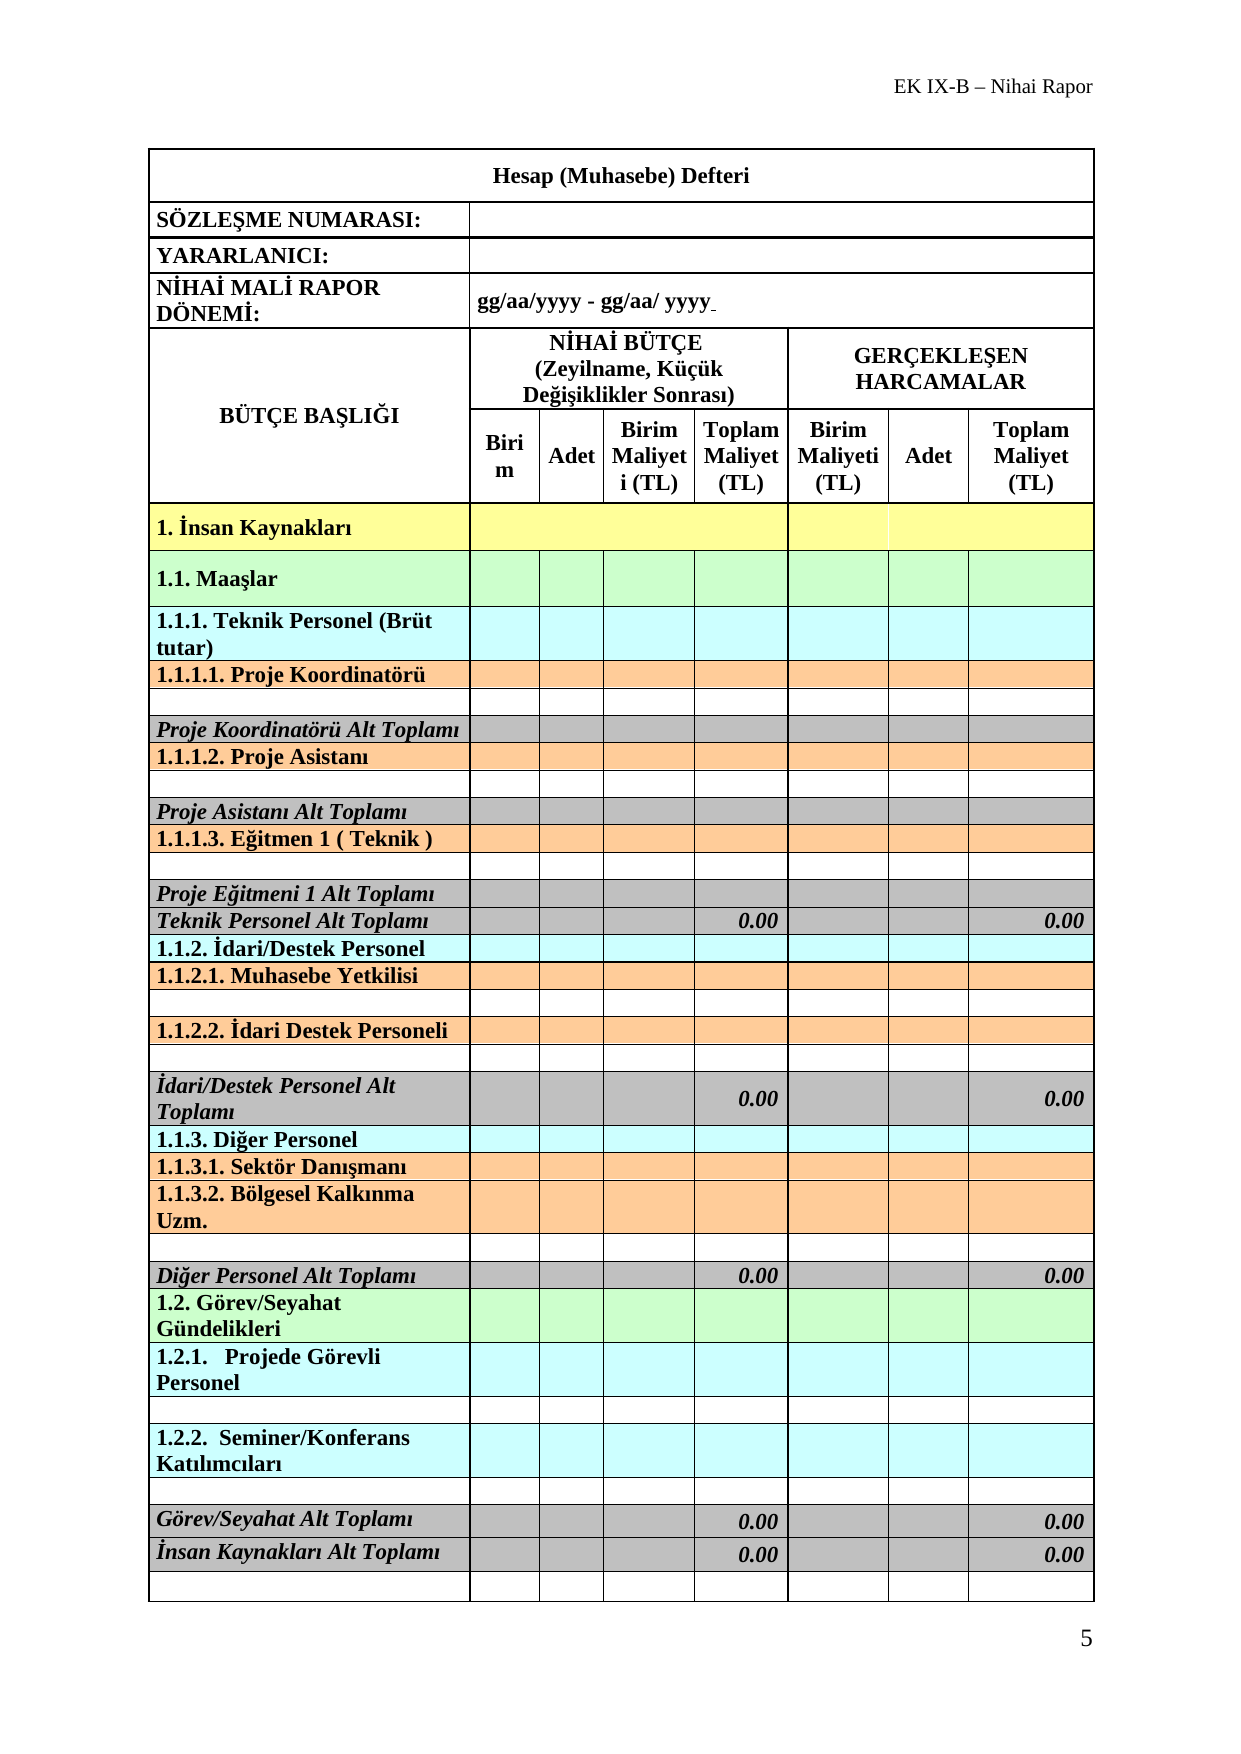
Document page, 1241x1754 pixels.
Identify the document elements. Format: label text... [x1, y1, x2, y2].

table_cell [471, 716, 539, 742]
table_cell [540, 935, 603, 961]
table_cell [789, 1343, 888, 1396]
table_cell [540, 1072, 603, 1125]
table_cell [695, 1289, 787, 1342]
table_cell [150, 689, 469, 715]
table_cell [604, 1343, 694, 1396]
table_cell [789, 661, 888, 687]
table_cell [540, 1289, 603, 1342]
table_cell [604, 1397, 694, 1423]
table_cell GERÇEKLEŞEN HARCAMALAR [789, 329, 1093, 408]
table_cell 1.2. Görev/Seyahat Gündelikleri [150, 1289, 469, 1342]
table_cell [471, 1343, 539, 1396]
table_cell [889, 1505, 968, 1537]
table_cell [695, 1153, 787, 1179]
table_cell [889, 771, 968, 797]
table_cell [540, 1181, 603, 1233]
table_cell [471, 1538, 539, 1571]
table_cell [789, 504, 888, 550]
table_cell [695, 1572, 787, 1601]
table_cell [604, 1126, 694, 1152]
table_cell BÜTÇE BAŞLIĞI [150, 329, 469, 502]
table_cell [789, 1538, 888, 1571]
table_cell Proje Asistanı Alt Toplamı [150, 798, 469, 824]
table_cell [471, 1045, 539, 1071]
table_cell 0.00 [969, 1505, 1093, 1537]
table_cell [695, 743, 787, 769]
table_cell [695, 1126, 787, 1152]
table_cell [695, 990, 787, 1016]
table_cell [969, 1126, 1093, 1152]
table_cell [471, 908, 539, 934]
table_cell YARARLANICI: [150, 239, 469, 272]
table_cell [969, 1181, 1093, 1233]
table_cell 1.2.2. Seminer/Konferans Katılımcıları [150, 1424, 469, 1477]
table_cell [540, 661, 603, 687]
table_cell 1.1.1.1. Proje Koordinatörü [150, 661, 469, 687]
table_cell 0.00 [695, 1505, 787, 1537]
table_cell 1.1.2.2. İdari Destek Personeli [150, 1017, 469, 1043]
table_cell [471, 743, 539, 769]
table_cell [969, 1572, 1093, 1601]
table_cell [789, 1234, 888, 1261]
table_cell [889, 1397, 968, 1423]
table_cell [471, 504, 539, 550]
table_cell [969, 716, 1093, 742]
table_cell [471, 853, 539, 879]
table_cell [889, 1424, 968, 1477]
table_cell Diğer Personel Alt Toplamı [150, 1262, 469, 1288]
table_cell [604, 1181, 694, 1233]
table_cell Teknik Personel Alt Toplamı [150, 908, 469, 934]
table_cell 1.1.3.2. Bölgesel Kalkınma Uzm. [150, 1181, 469, 1233]
table_cell [889, 1343, 968, 1396]
table_cell 1.1.3.1. Sektör Danışmanı [150, 1153, 469, 1179]
table_cell [540, 825, 603, 852]
table_cell [540, 990, 603, 1016]
table_cell [604, 1572, 694, 1601]
table_cell [150, 853, 469, 879]
table_cell [969, 1343, 1093, 1396]
table_cell Birim [471, 410, 539, 502]
table_cell [695, 1424, 787, 1477]
table_cell Proje Eğitmeni 1 Alt Toplamı [150, 880, 469, 907]
table_cell [694, 504, 787, 550]
table_cell [695, 661, 787, 687]
table_cell [540, 1397, 603, 1423]
table_cell [789, 798, 888, 824]
table_cell [695, 607, 787, 660]
table_cell [789, 1397, 888, 1423]
table_cell [150, 1045, 469, 1071]
table_cell [604, 551, 694, 606]
table_cell [471, 825, 539, 852]
table_cell [789, 853, 888, 879]
table_cell [889, 1478, 968, 1504]
table_cell [889, 504, 968, 550]
table_cell [969, 551, 1093, 606]
table_cell [889, 1017, 968, 1043]
table_cell [471, 1072, 539, 1125]
table_cell [695, 825, 787, 852]
table_cell [470, 203, 1093, 236]
table_cell [889, 935, 968, 961]
table_cell [540, 716, 603, 742]
table_cell [150, 1234, 469, 1261]
table_cell [789, 1153, 888, 1179]
table_cell [695, 1397, 787, 1423]
table_cell [889, 1234, 968, 1261]
table_cell [789, 963, 888, 989]
table_cell [789, 880, 888, 907]
table_cell 1.1.3. Diğer Personel [150, 1126, 469, 1152]
table_cell [889, 1572, 968, 1601]
table_cell NİHAİ MALİ RAPOR DÖNEMİ: [150, 274, 469, 327]
table_cell 0.00 [969, 908, 1093, 934]
table_cell [604, 607, 694, 660]
table_cell [969, 1017, 1093, 1043]
table_cell [604, 1234, 694, 1261]
table_cell [471, 880, 539, 907]
table_cell [540, 853, 603, 879]
table_cell [969, 1234, 1093, 1261]
table_cell [969, 880, 1093, 907]
table_cell [540, 607, 603, 660]
table_cell [604, 853, 694, 879]
table_cell [150, 1572, 469, 1601]
table_cell [889, 1126, 968, 1152]
table_cell [604, 1538, 694, 1571]
table_cell [889, 1153, 968, 1179]
table_cell [969, 1424, 1093, 1477]
table_cell [604, 1017, 694, 1043]
table_cell [604, 771, 694, 797]
table_cell 1.2.1. Projede Görevli Personel [150, 1343, 469, 1396]
table_cell [604, 1289, 694, 1342]
table_cell [969, 963, 1093, 989]
table_cell [540, 880, 603, 907]
table_cell [695, 771, 787, 797]
table_cell [471, 1017, 539, 1043]
table_cell [695, 1234, 787, 1261]
table_cell [470, 239, 1093, 272]
table_cell Toplam Maliyet (TL) [695, 410, 787, 502]
table_cell [540, 1572, 603, 1601]
table_cell [695, 880, 787, 907]
table_cell [604, 880, 694, 907]
table_cell [889, 743, 968, 769]
table_cell [150, 1397, 469, 1423]
table_cell [540, 1234, 603, 1261]
table_cell [889, 1181, 968, 1233]
table_cell 0.00 [695, 1072, 787, 1125]
table_cell [540, 1505, 603, 1537]
table_cell [695, 1478, 787, 1504]
table_cell [540, 1343, 603, 1396]
table_cell [889, 990, 968, 1016]
table_cell [789, 1478, 888, 1504]
table_cell [969, 853, 1093, 879]
table_cell [889, 716, 968, 742]
table_cell [604, 1478, 694, 1504]
table_cell 1.1.1.3. Eğitmen 1 ( Teknik ) [150, 825, 469, 852]
table_cell [789, 716, 888, 742]
table_cell Toplam Maliyet (TL) [969, 410, 1093, 502]
table_cell [889, 1045, 968, 1071]
table_cell 1.1.2.1. Muhasebe Yetkilisi [150, 963, 469, 989]
table_cell [604, 716, 694, 742]
table_cell [471, 551, 539, 606]
table_cell [604, 504, 694, 550]
table_cell [695, 716, 787, 742]
table_cell [789, 1126, 888, 1152]
table_cell [969, 1397, 1093, 1423]
table_cell [540, 1153, 603, 1179]
table_cell [695, 935, 787, 961]
table_cell [150, 990, 469, 1016]
table_cell [969, 689, 1093, 715]
table_cell [604, 935, 694, 961]
table_cell [471, 1572, 539, 1601]
table_cell [969, 825, 1093, 852]
table_cell 1. İnsan Kaynakları [150, 504, 469, 550]
table_cell [604, 990, 694, 1016]
table_cell 1.1.1.2. Proje Asistanı [150, 743, 469, 769]
table_cell [969, 607, 1093, 660]
table_cell [540, 1017, 603, 1043]
table_cell [889, 661, 968, 687]
table_cell [471, 1424, 539, 1477]
table_cell [789, 1017, 888, 1043]
table_cell [969, 1045, 1093, 1071]
table_cell 1.1. Maaşlar [150, 551, 469, 606]
table_cell [695, 1017, 787, 1043]
table_cell [540, 1126, 603, 1152]
table_cell [540, 743, 603, 769]
table_cell [471, 1262, 539, 1288]
table_cell 1.1.1. Teknik Personel (Brüt tutar) [150, 607, 469, 660]
table_cell NİHAİ BÜTÇE (Zeyilname, Küçük Değişiklikler Sonrası) [471, 329, 787, 408]
table_cell [471, 798, 539, 824]
table_cell [540, 1045, 603, 1071]
table_cell SÖZLEŞME NUMARASI: [150, 203, 469, 236]
table_cell İnsan Kaynakları Alt Toplamı [150, 1538, 469, 1571]
table_cell [789, 743, 888, 769]
table_cell [471, 607, 539, 660]
table_cell [968, 504, 1093, 550]
table_cell 0.00 [969, 1538, 1093, 1571]
table_cell [695, 689, 787, 715]
table_cell [150, 1478, 469, 1504]
table_cell [540, 551, 603, 606]
table_cell [789, 990, 888, 1016]
table_cell [695, 853, 787, 879]
table_cell 0.00 [695, 1538, 787, 1571]
table_cell [889, 853, 968, 879]
table_cell [969, 771, 1093, 797]
table_cell [540, 963, 603, 989]
table_cell İdari/Destek Personel Alt Toplamı [150, 1072, 469, 1125]
table_cell [789, 1505, 888, 1537]
table_cell [969, 990, 1093, 1016]
table_cell [540, 1262, 603, 1288]
table_cell [604, 1424, 694, 1477]
table_cell 0.00 [695, 908, 787, 934]
table_cell [789, 607, 888, 660]
table_cell [540, 689, 603, 715]
table_cell [604, 1153, 694, 1179]
table_cell [969, 1289, 1093, 1342]
table_cell [604, 1045, 694, 1071]
table_cell [540, 1424, 603, 1477]
table_cell [889, 798, 968, 824]
table_cell [604, 825, 694, 852]
table_cell [789, 689, 888, 715]
table_cell [471, 1505, 539, 1537]
table_cell [604, 661, 694, 687]
table_cell [789, 1289, 888, 1342]
table_cell [604, 963, 694, 989]
table_cell [604, 908, 694, 934]
table_cell [789, 1045, 888, 1071]
table_cell [604, 1505, 694, 1537]
table_cell [540, 1478, 603, 1504]
table_cell [695, 1181, 787, 1233]
table_cell [889, 1072, 968, 1125]
table_cell [471, 1181, 539, 1233]
table_cell [539, 504, 604, 550]
table_cell [789, 825, 888, 852]
table_cell [604, 798, 694, 824]
table_cell gg/aa/yyyy - gg/aa/ yyyy [470, 274, 1093, 327]
table_cell [789, 771, 888, 797]
table_cell [471, 1289, 539, 1342]
table_cell [540, 1538, 603, 1571]
table_cell [540, 798, 603, 824]
table_cell [889, 1538, 968, 1571]
table_cell [695, 963, 787, 989]
table_cell [889, 825, 968, 852]
table_cell [604, 743, 694, 769]
table_cell [471, 1478, 539, 1504]
table_cell Adet [540, 410, 603, 502]
table_cell 0.00 [695, 1262, 787, 1288]
table_cell [471, 1153, 539, 1179]
table_cell [471, 771, 539, 797]
table_cell Proje Koordinatörü Alt Toplamı [150, 716, 469, 742]
table_cell [540, 908, 603, 934]
table_cell [604, 689, 694, 715]
table_cell [471, 661, 539, 687]
table_cell [695, 551, 787, 606]
table_cell Birim Maliyeti (TL) [789, 410, 888, 502]
table_cell [695, 1045, 787, 1071]
table_cell 1.1.2. İdari/Destek Personel [150, 935, 469, 961]
table_cell [471, 963, 539, 989]
table_cell [471, 1397, 539, 1423]
table_cell [969, 1153, 1093, 1179]
table_cell [789, 1572, 888, 1601]
table_cell [969, 661, 1093, 687]
table_cell [471, 935, 539, 961]
table_cell [789, 935, 888, 961]
table_cell 0.00 [969, 1262, 1093, 1288]
table_cell [889, 607, 968, 660]
table_cell [604, 1262, 694, 1288]
table_cell [789, 551, 888, 606]
table_cell [471, 1234, 539, 1261]
table_cell [789, 1072, 888, 1125]
table_cell [540, 771, 603, 797]
table_cell [695, 798, 787, 824]
table_cell [889, 1262, 968, 1288]
table_cell [695, 1343, 787, 1396]
table_header Hesap (Muhasebe) Defteri [150, 150, 1093, 201]
table_cell [789, 1424, 888, 1477]
table_cell [889, 689, 968, 715]
table_cell [789, 1181, 888, 1233]
table_cell [969, 798, 1093, 824]
table_cell [889, 880, 968, 907]
table_cell [889, 551, 968, 606]
table_cell Görev/Seyahat Alt Toplamı [150, 1505, 469, 1537]
table_cell [471, 990, 539, 1016]
table_cell [969, 743, 1093, 769]
table_cell [789, 1262, 888, 1288]
table_cell 0.00 [969, 1072, 1093, 1125]
table_cell [471, 1126, 539, 1152]
table_cell [969, 935, 1093, 961]
table_cell Birim Maliyeti (TL) [604, 410, 694, 502]
table_cell [604, 1072, 694, 1125]
table_cell [471, 689, 539, 715]
table_cell [889, 908, 968, 934]
table_cell Adet [889, 410, 968, 502]
table_cell [150, 771, 469, 797]
table_cell [969, 1478, 1093, 1504]
table_cell [789, 908, 888, 934]
table_cell [889, 963, 968, 989]
table_cell [889, 1289, 968, 1342]
